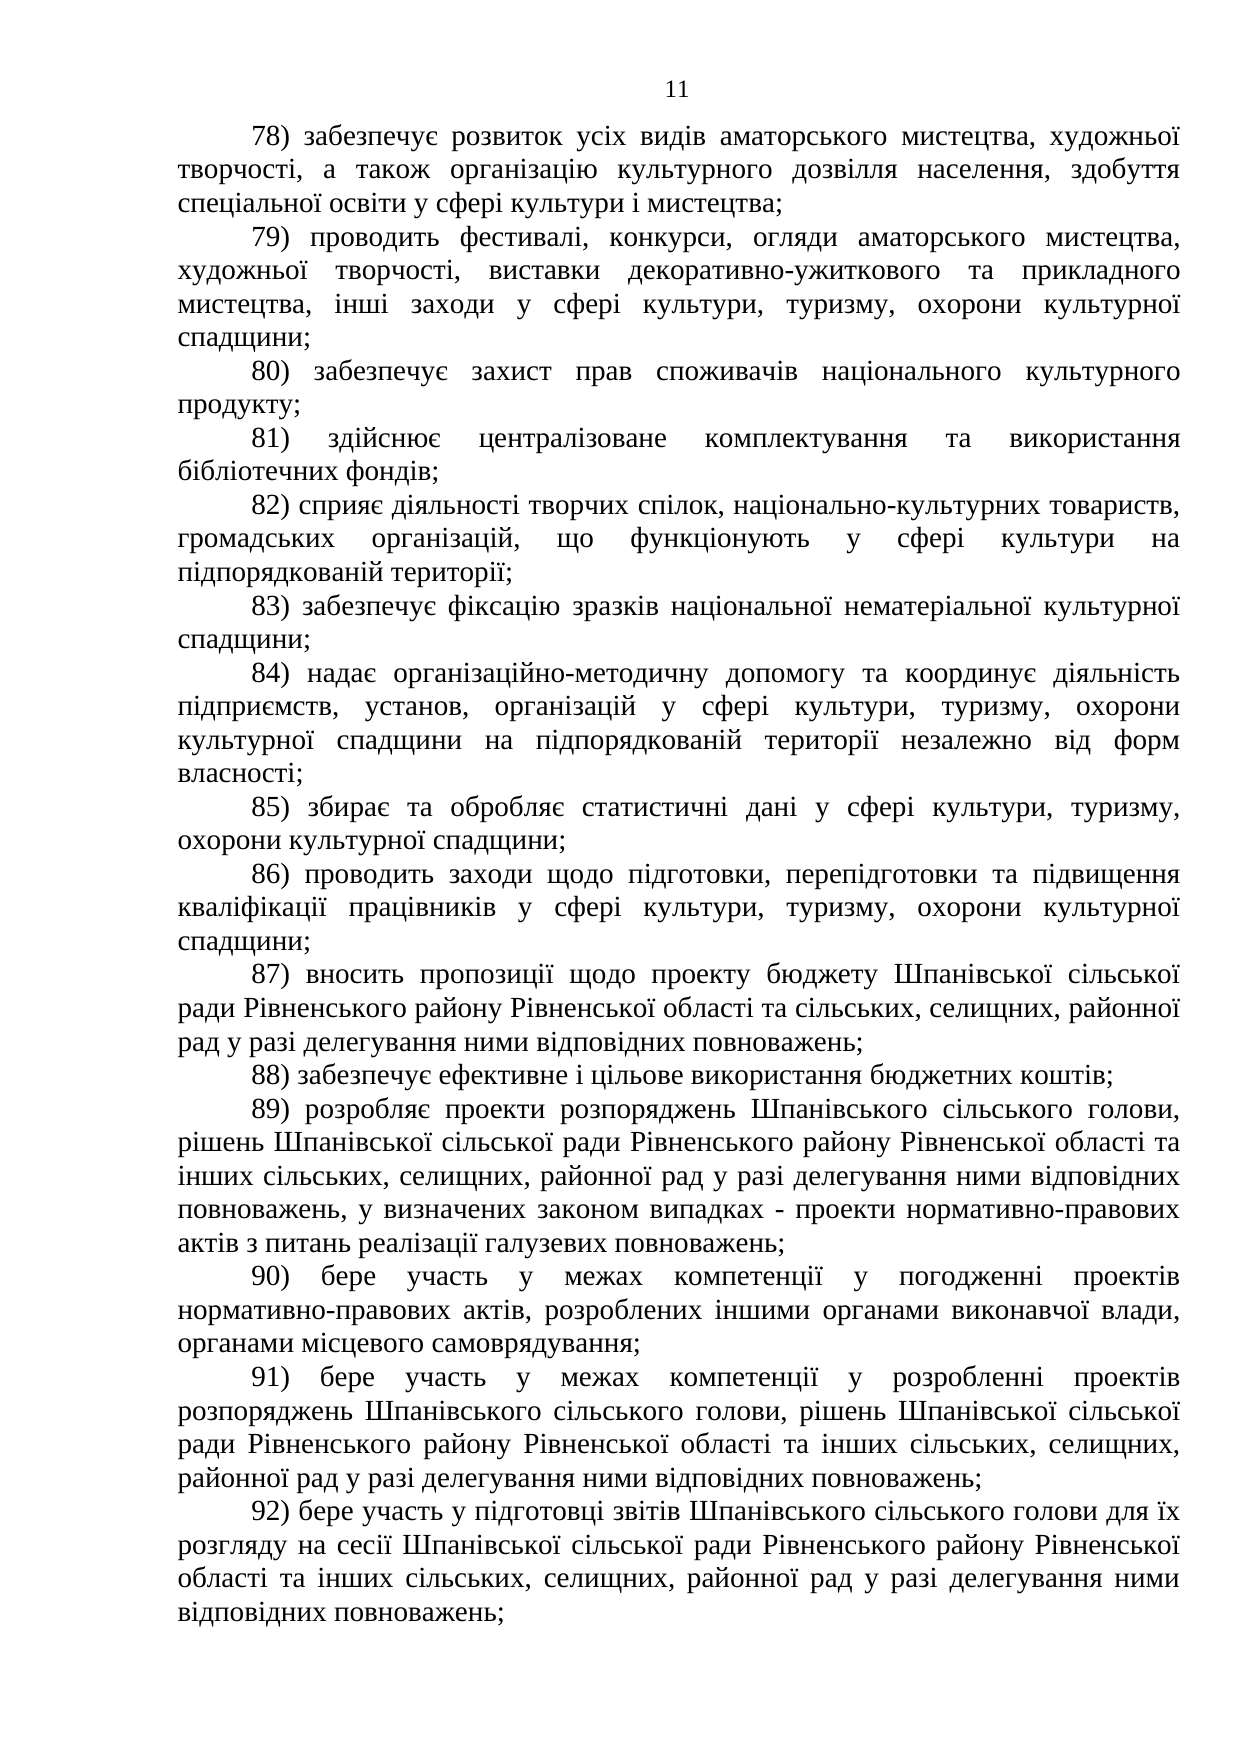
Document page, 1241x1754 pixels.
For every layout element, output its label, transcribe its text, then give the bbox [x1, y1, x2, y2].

text 82) сприяє діяльності творчих спілок, національно-культурних товариств, громадських організацій, що функціонують у сфері культури на підпорядкованій території; [177, 487, 1181, 588]
text 78) забезпечує розвиток усіх видів аматорського мистецтва, художньої творчості, а також організацію культурного дозвілля населення, здобуття спеціальної освіти у сфері культури і мистецтва; [177, 118, 1181, 219]
text 90) бере участь у межах компетенцiї у погодженнi проектiв нормативно-правових актiв, розроблених iншими органами виконавчої влади, органами місцевого самоврядування; [177, 1258, 1181, 1359]
text 80) забезпечує захист прав споживачів національного культурного продукту; [177, 353, 1181, 420]
text 89) розробляє проекти розпоряджень Шпанівського сільського голови, рішень Шпанівської сільської ради Рівненського району Рівненської області та інших сільських, селищних, районної рад у разі делегування ними відповідних повноважень, у визначених законом випадках - проекти нормативно-правових актiв з питань реалiзацiї галузевих повноважень; [177, 1091, 1181, 1258]
text 86) проводить заходи щодо підготовки, перепідготовки та підвищення кваліфікації працівників у сфері культури, туризму, охорони культурної спадщини; [177, 856, 1181, 957]
text 79) проводить фестивалі, конкурси, огляди аматорського мистецтва, художньої творчості, виставки декоративно-ужиткового та прикладного мистецтва, інші заходи у сфері культури, туризму, охорони культурної спадщини; [177, 219, 1181, 353]
text 81) здійснює централізоване комплектування та використання бібліотечних фондів; [177, 420, 1181, 487]
text 84) надає організаційно-методичну допомогу та координує діяльність підприємств, установ, організацій у сфері культури, туризму, охорони культурної спадщини на підпорядкованій території незалежно від форм власності; [177, 655, 1181, 789]
text 87) вносить пропозицiї щодо проекту бюджету Шпанівської сільської ради Рівненського району Рівненської області та сільських, селищних, районної рад у разі делегування ними відповідних повноважень; [177, 957, 1181, 1057]
text 92) бере участь у пiдготовцi звiтiв Шпанівського сільського голови для їх розгляду на сесiї Шпанівської сільської ради Рівненського району Рівненської області та інших сільських, селищних, районної рад у разі делегування ними відповідних повноважень; [177, 1493, 1181, 1627]
text 83) забезпечує фіксацію зразків національної нематеріальної культурної спадщини; [177, 588, 1181, 655]
text 85) збирає та обробляє статистичні дані у сфері культури, туризму, охорони культурної спадщини; [177, 789, 1181, 856]
text 91) бере участь у межах компетенцiї у розробленнi проектiв розпоряджень Шпанівського сільського голови, рішень Шпанівської сільської ради Рівненського району Рівненської області та інших сільських, селищних, районної рад у разі делегування ними відповідних повноважень; [177, 1359, 1181, 1493]
text 88) забезпечує ефективне i цiльове використання бюджетних коштів; [177, 1057, 1181, 1091]
